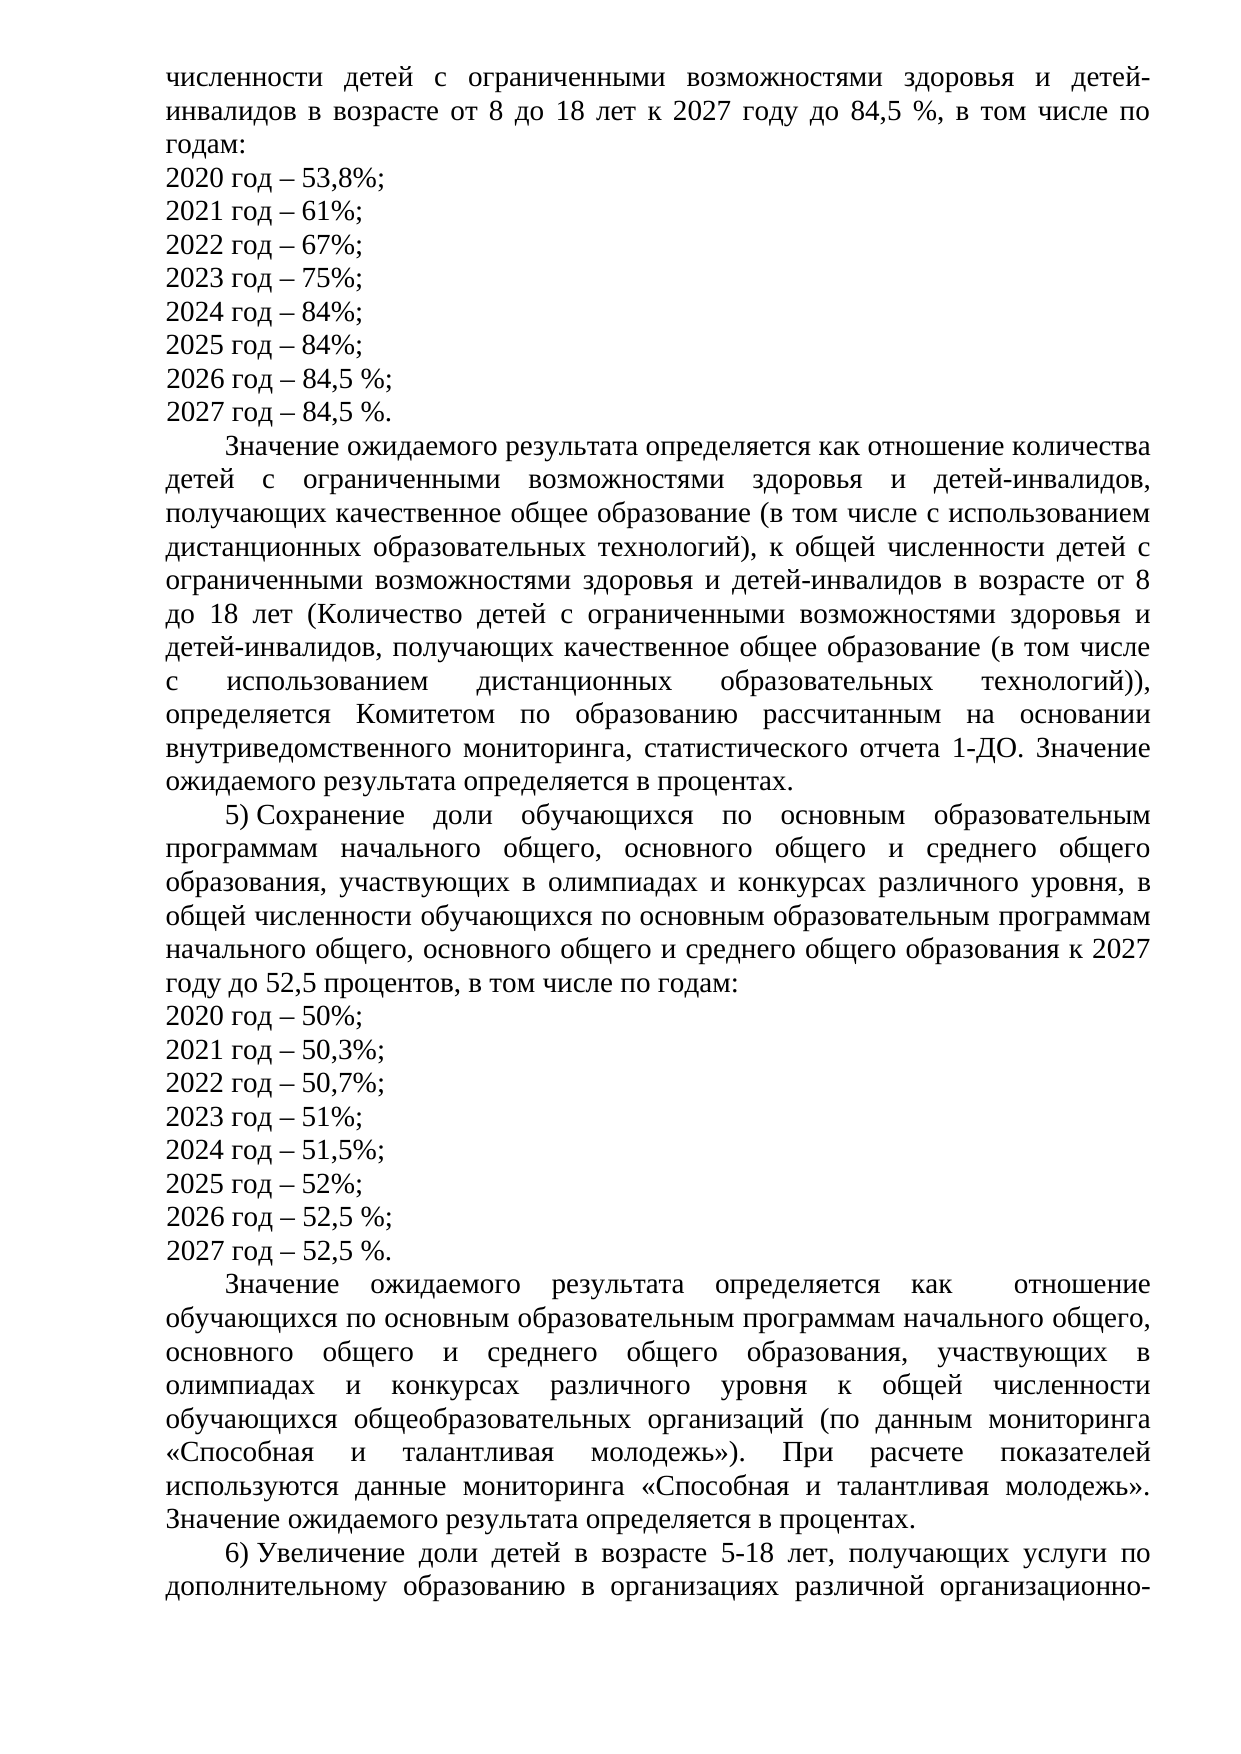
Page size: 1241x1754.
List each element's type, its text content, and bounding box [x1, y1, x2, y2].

text 2021 год – 50,3%; [165, 1032, 1152, 1065]
text 2024 год – 84%; [165, 294, 1152, 327]
text 2024 год – 51,5%; [165, 1132, 1152, 1166]
text 2027 год – 52,5 %. [166, 1233, 1152, 1267]
text 5) Сохранение доли обучающихся по основным образовательным программам начального общего, основного общего и среднего общего образования, участвующих в олимпиадах и конкурсах различного уровня, в общей численности обучающихся по основным образовательным программам начального общего, основного общего и среднего общего образования к 2027 году до 52,5 процентов, в том числе по годам: [165, 797, 1152, 998]
text 2022 год – 67%; [165, 227, 1152, 260]
text 2020 год – 50%; [165, 998, 1152, 1032]
text 2021 год – 61%; [165, 193, 1152, 227]
text 2023 год – 51%; [165, 1099, 1152, 1132]
text 2022 год – 50,7%; [165, 1065, 1152, 1099]
text 2025 год – 52%; [165, 1166, 1152, 1199]
text 2026 год – 52,5 %; [166, 1199, 1152, 1233]
text Значение ожидаемого результата определяется как отношение количества детей с ограниченными возможностями здоровья и детей-инвалидов, получающих качественное общее образование (в том числе с использованием дистанционных образовательных технологий), к общей численности детей с ограниченными возможностями здоровья и детей-инвалидов в возрасте от 8 до 18 лет (Количество детей с ограниченными возможностями здоровья и детей-инвалидов, получающих качественное общее образование (в том числе с использованием дистанционных образовательных технологий)), определяется Комитетом по образованию рассчитанным на основании внутриведомственного мониторинга, статистического отчета 1-ДО. Значение ожидаемого результата определяется в процентах. [165, 428, 1152, 797]
text Значение ожидаемого результата определяется как отношение обучающихся по основным образовательным программам начального общего, основного общего и среднего общего образования, участвующих в олимпиадах и конкурсах различного уровня к общей численности обучающихся общеобразовательных организаций (по данным мониторинга «Способная и талантливая молодежь»). При расчете показателей используются данные мониторинга «Способная и талантливая молодежь». Значение ожидаемого результата определяется в процентах. [165, 1267, 1152, 1535]
text 2027 год – 84,5 %. [166, 394, 1152, 428]
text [165, 59, 1152, 160]
text 2025 год – 84%; [165, 327, 1152, 361]
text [165, 1535, 1152, 1602]
text 2020 год – 53,8%; [165, 160, 1152, 193]
text 2026 год – 84,5 %; [166, 361, 1152, 394]
text 2023 год – 75%; [165, 260, 1152, 294]
